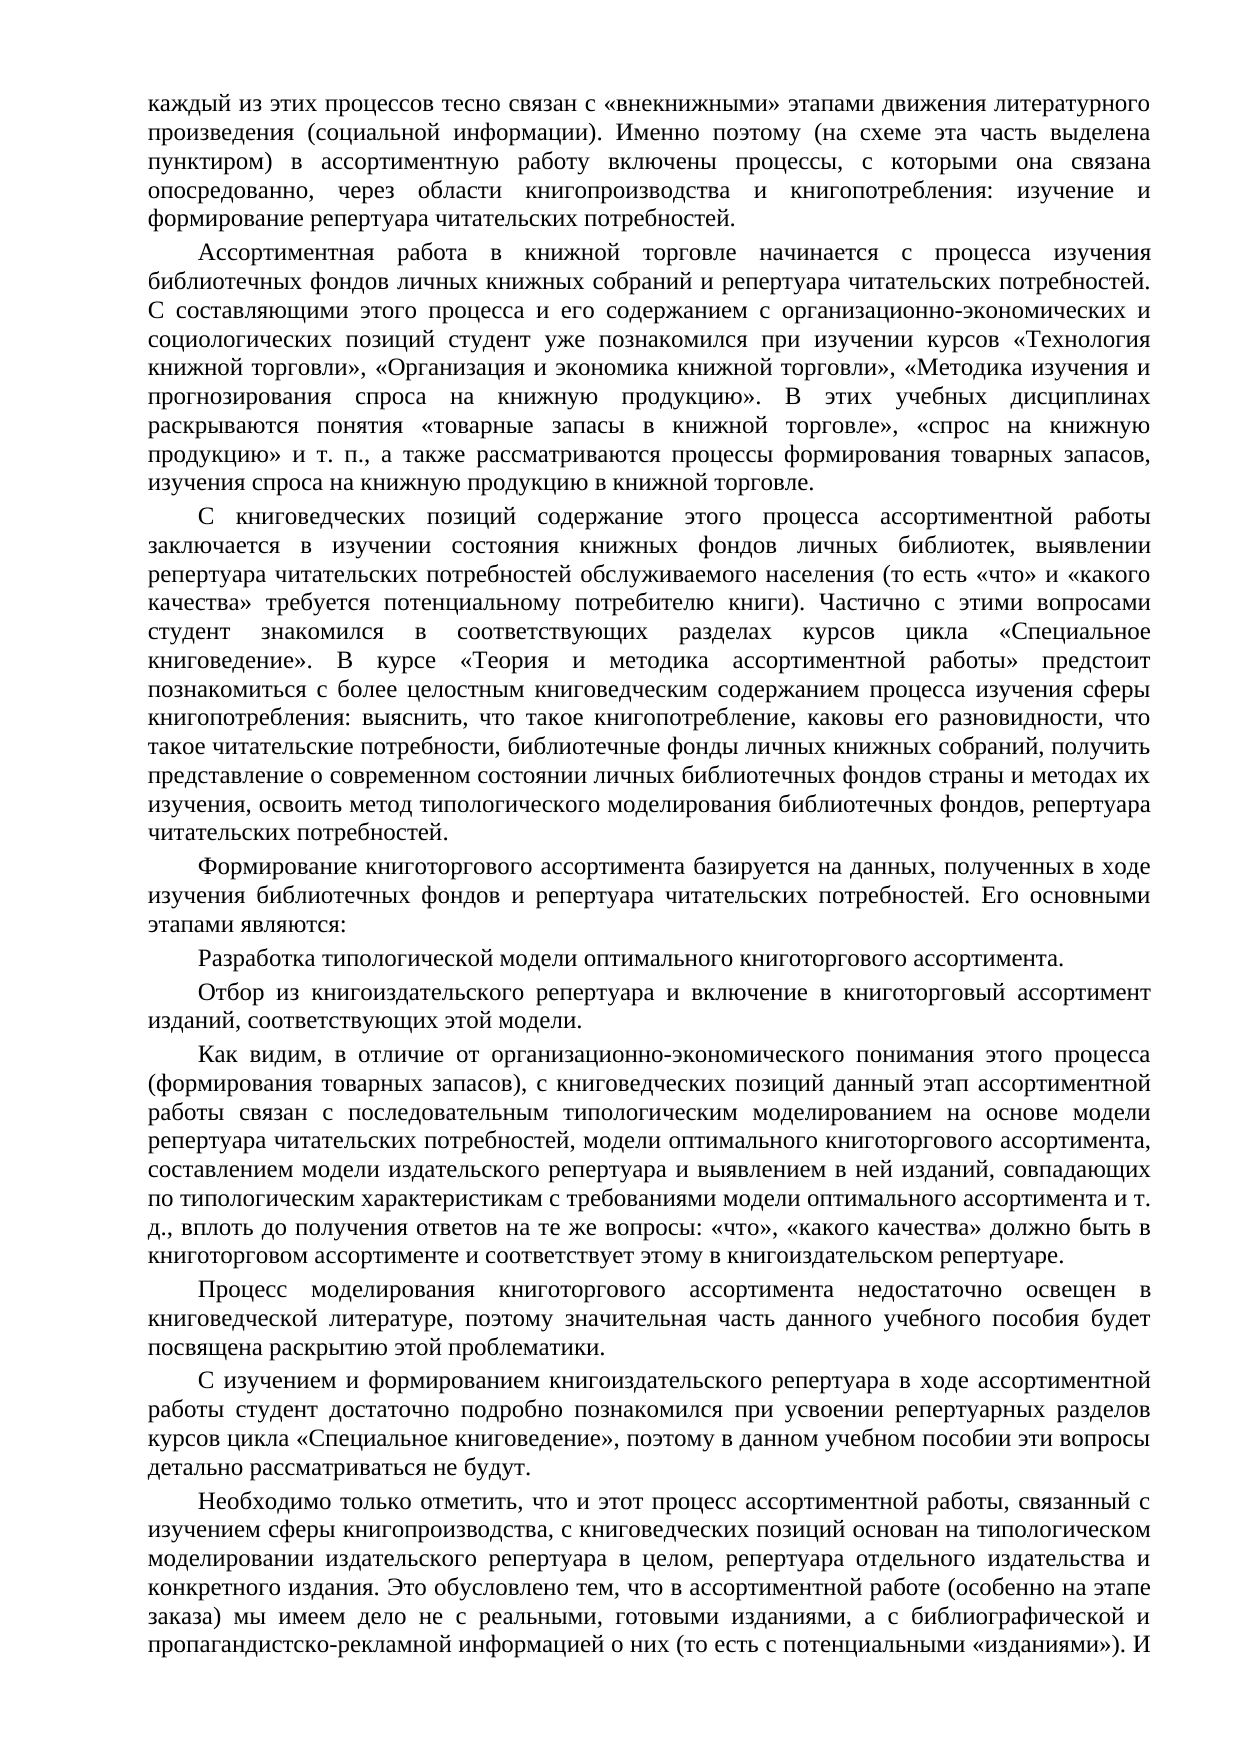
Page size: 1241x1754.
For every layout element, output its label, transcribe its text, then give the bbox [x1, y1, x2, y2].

text Разработка типологической модели оптимального книготоргового ассортимента. [148, 943, 1152, 971]
text Ассортиментная работа в книжной торговле начинается с процесса изучения библиотечных фондов личных книжных собраний и репертуара читательских потребностей. С составляющими этого процесса и его содержанием с организационно-экономических и социологических позиций студент уже познакомился при изучении курсов «Технология книжной торговли», «Организация и экономика книжной торговли», «Методика изучения и прогнозирования спроса на книжную продукцию». В этих учебных дисциплинах раскрываются понятия «товарные запасы в книжной торговле», «спрос на книжную продукцию» и т. п., а также рассматриваются процессы формирования товарных запасов, изучения спроса на книжную продукцию в книжной торговле. [148, 237, 1152, 496]
text Отбор из книгоиздательского репертуара и включение в книготорговый ассортимент изданий, соответствующих этой модели. [148, 977, 1152, 1034]
text С книговедческих позиций содержание этого процесса ассортиментной работы заключается в изучении состояния книжных фондов личных библиотек, выявлении репертуара читательских потребностей обслуживаемого населения (то есть «что» и «какого качества» требуется потенциальному потребителю книги). Частично с этими вопросами студент знакомился в соответствующих разделах курсов цикла «Специальное книговедение». В курсе «Теория и методика ассортиментной работы» предстоит познакомиться с более целостным книговедческим содержанием процесса изучения сферы книгопотребления: выяснить, что такое книгопотребление, каковы его разновидности, что такое читательские потребности, библиотечные фонды личных книжных собраний, получить представление о современном состоянии личных библиотечных фондов страны и методах их изучения, освоить метод типологического моделирования библиотечных фондов, репертуара читательских потребностей. [148, 501, 1152, 846]
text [148, 88, 1152, 232]
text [148, 1486, 1152, 1658]
text С изучением и формированием книгоиздательского репертуара в ходе ассортиментной работы студент достаточно подробно познакомился при усвоении репертуарных разделов курсов цикла «Специальное книговедение», поэтому в данном учебном пособии эти вопросы детально рассматриваться не будут. [148, 1366, 1152, 1481]
text Процесс моделирования книготоргового ассортимента недостаточно освещен в книговедческой литературе, поэтому значительная часть данного учебного пособия будет посвящена раскрытию этой проблематики. [148, 1274, 1152, 1361]
text Как видим, в отличие от организационно-экономического понимания этого процесса (формирования товарных запасов), с книговедческих позиций данный этап ассортиментной работы связан с последовательным типологическим моделированием на основе модели репертуара читательских потребностей, модели оптимального книготоргового ассортимента, составлением модели издательского репертуара и выявлением в ней изданий, совпадающих по типологическим характеристикам с требованиями модели оптимального ассортимента и т. д., вплоть до получения ответов на те же вопросы: «что», «какого качества» должно быть в книготорговом ассортименте и соответствует этому в книгоиздательском репертуаре. [148, 1039, 1152, 1269]
text Формирование книготоргового ассортимента базируется на данных, полученных в ходе изучения библиотечных фондов и репертуара читательских потребностей. Его основными этапами являются: [148, 851, 1152, 938]
